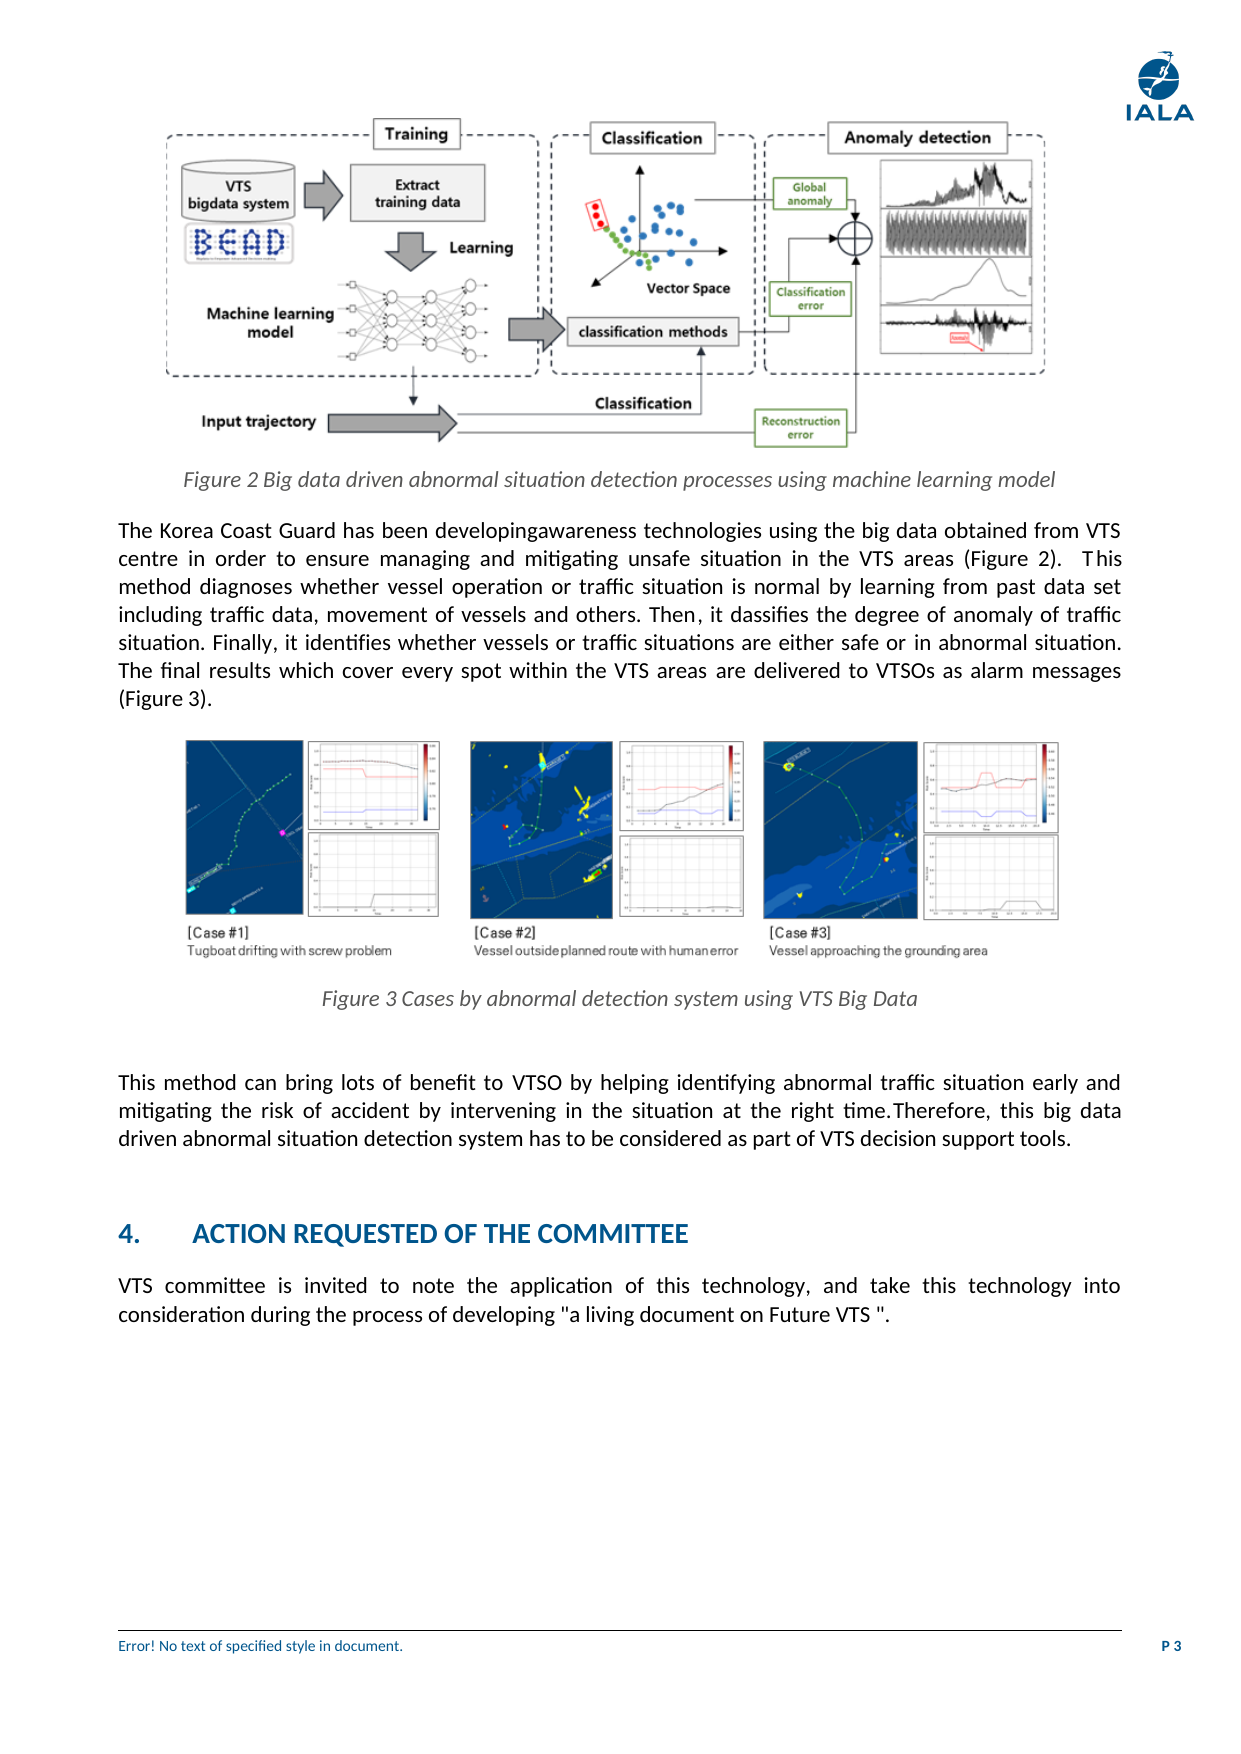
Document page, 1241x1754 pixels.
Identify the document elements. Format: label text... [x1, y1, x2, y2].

text The Korea Coast Guard has been developingawareness technologies using the big data obtained from VTS centre in order to ensure managing and mitigating unsafe situation in the VTS areas (Figure 2). This method diagnoses whether vessel operation or traffic situation is normal by learning from past data set including traffic data, movement of vessels and others. Then, it dassifies the degree of anomaly of traffic situation. Finally, it identifies whether vessels or traffic situations are either safe or in abnormal situation. The final results which cover every spot within the VTS areas are delivered to VTSOs as alarm messages (Figure 3). [118, 516, 1122, 712]
text Figure 3 Cases by abnormal detection system using VTS Big Data [118, 984, 1122, 1012]
text VTS committee is invited to note the application of this technology, and take this technology into consideration during the process of developing "a living document on Future VTS ". [118, 1272, 1122, 1328]
text This method can bring lots of benefit to VTSO by helping identifying abnormal traffic situation early and mitigating the risk of accident by intervening in the situation at the right time.Therefore, this big data driven abnormal situation detection system has to be considered as part of VTS decision support tools. [118, 1068, 1122, 1152]
picture [177, 740, 1063, 968]
picture [166, 118, 1045, 449]
picture [1111, 43, 1206, 136]
text Figure 2 Big data driven abnormal situation detection processes using machine learning model [118, 465, 1122, 493]
subtitle Action requested of the Committee [118, 1215, 1122, 1251]
